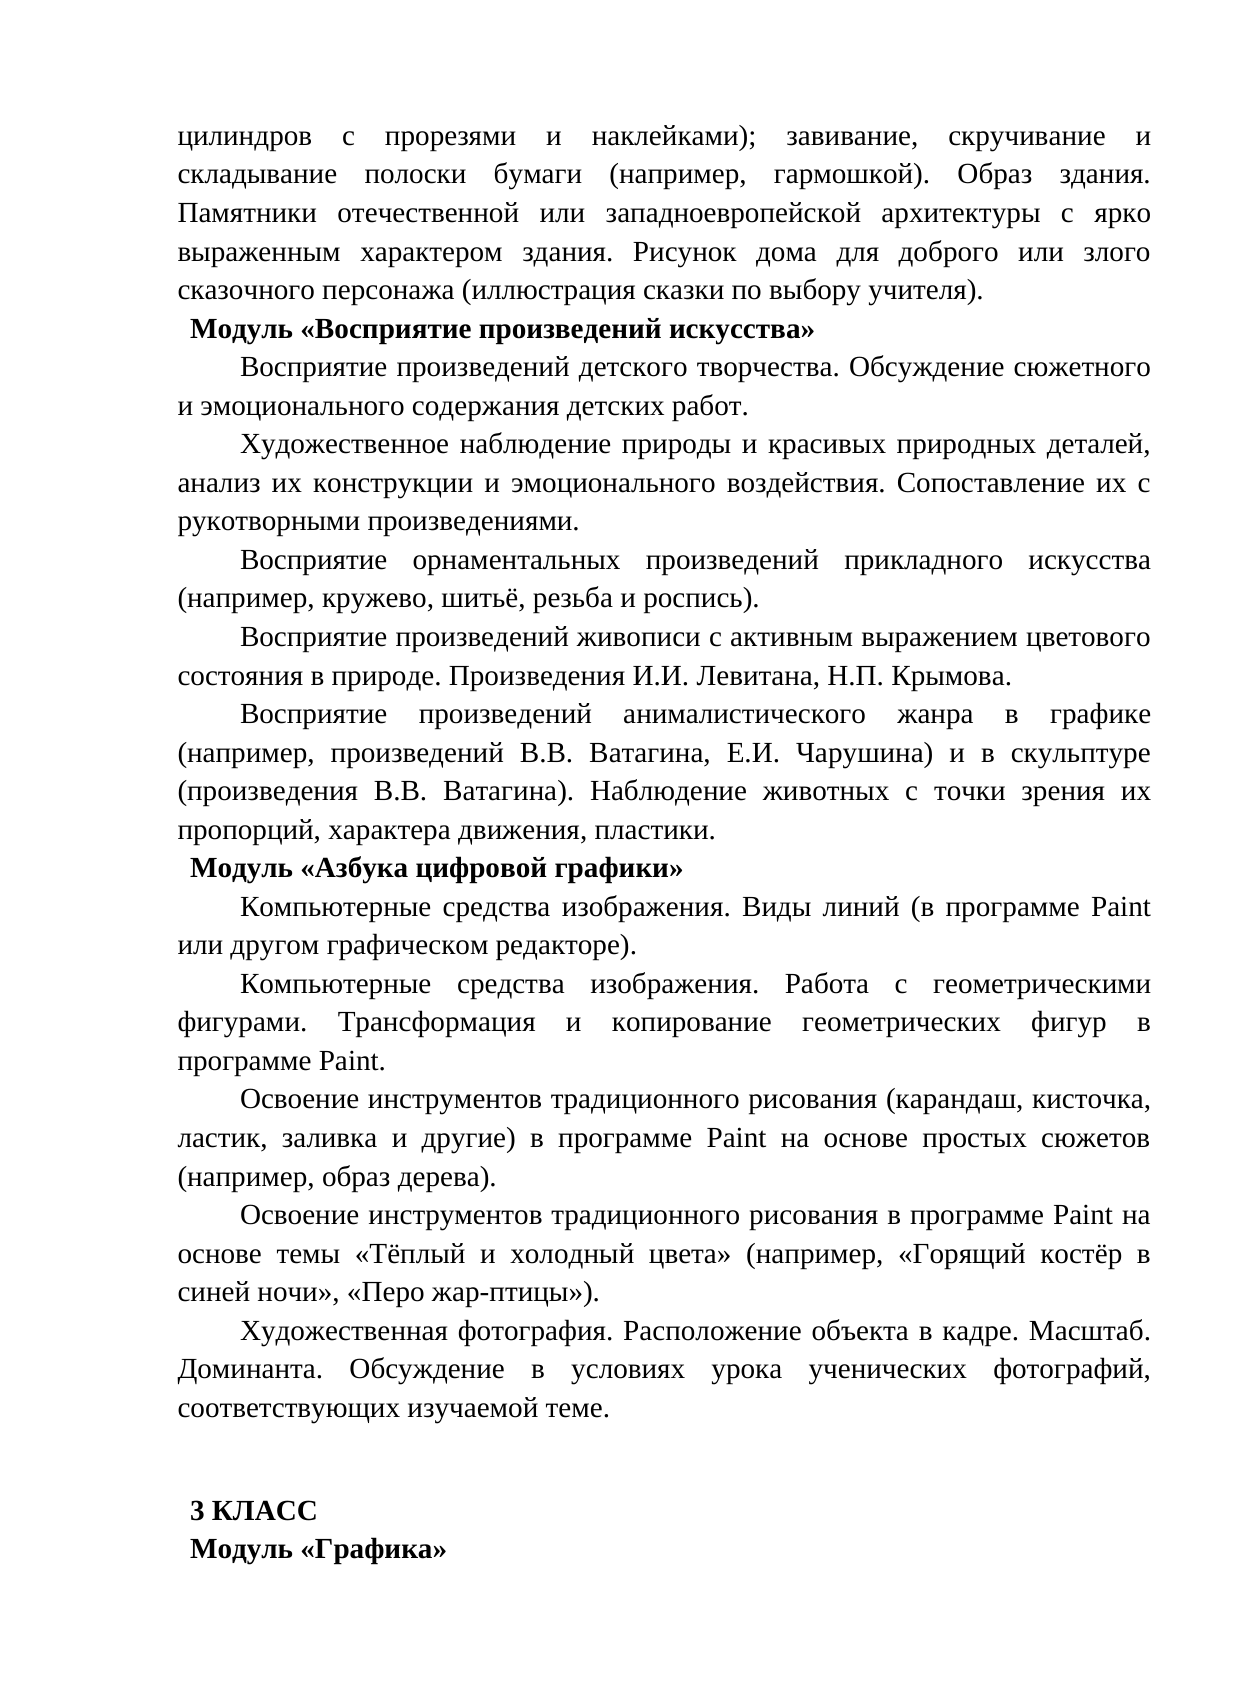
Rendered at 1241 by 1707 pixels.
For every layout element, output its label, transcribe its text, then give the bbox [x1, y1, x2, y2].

text 3 КЛАСС [190, 1493, 1152, 1526]
text Компьютерные средства изображения. Работа с геометрическими фигурами. Трансформация и копирование геометрических фигур в программе Paint. [177, 966, 1152, 1077]
text Художественное наблюдение природы и красивых природных деталей, анализ их конструкции и эмоционального воздействия. Сопоставление их с рукотворными произведениями. [177, 426, 1152, 537]
text Освоение инструментов традиционного рисования (карандаш, кисточка, ластик, заливка и другие) в программе Paint на основе простых сюжетов (например, образ дерева). [177, 1082, 1152, 1192]
text Модуль «Азбука цифровой графики» [190, 850, 1152, 884]
text Художественная фотография. Расположение объекта в кадре. Масштаб. Доминанта. Обсуждение в условиях урока ученических фотографий, соответствующих изучаемой теме. [177, 1313, 1152, 1423]
text Освоение инструментов традиционного рисования в программе Paint на основе темы «Тёплый и холодный цвета» (например, «Горящий костёр в синей ночи», «Перо жар-птицы»). [177, 1197, 1152, 1308]
text Восприятие произведений живописи с активным выражением цветового состояния в природе. Произведения И.И. Левитана, Н.П. Крымова. [177, 619, 1152, 691]
text Восприятие произведений детского творчества. Обсуждение сюжетного и эмоционального содержания детских работ. [177, 349, 1152, 421]
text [177, 118, 1152, 306]
text Модуль «Восприятие произведений искусства» [190, 311, 1152, 344]
text Восприятие произведений анималистического жанра в графике (например, произведений В.В. Ватагина, Е.И. Чарушина) и в скульптуре (произведения В.В. Ватагина). Наблюдение животных с точки зрения их пропорций, характера движения, пластики. [177, 696, 1152, 845]
text Модуль «Графика» [190, 1531, 1152, 1565]
text Восприятие орнаментальных произведений прикладного искусства (например, кружево, шитьё, резьба и роспись). [177, 542, 1152, 614]
text Компьютерные средства изображения. Виды линий (в программе Paint или другом графическом редакторе). [177, 889, 1152, 961]
